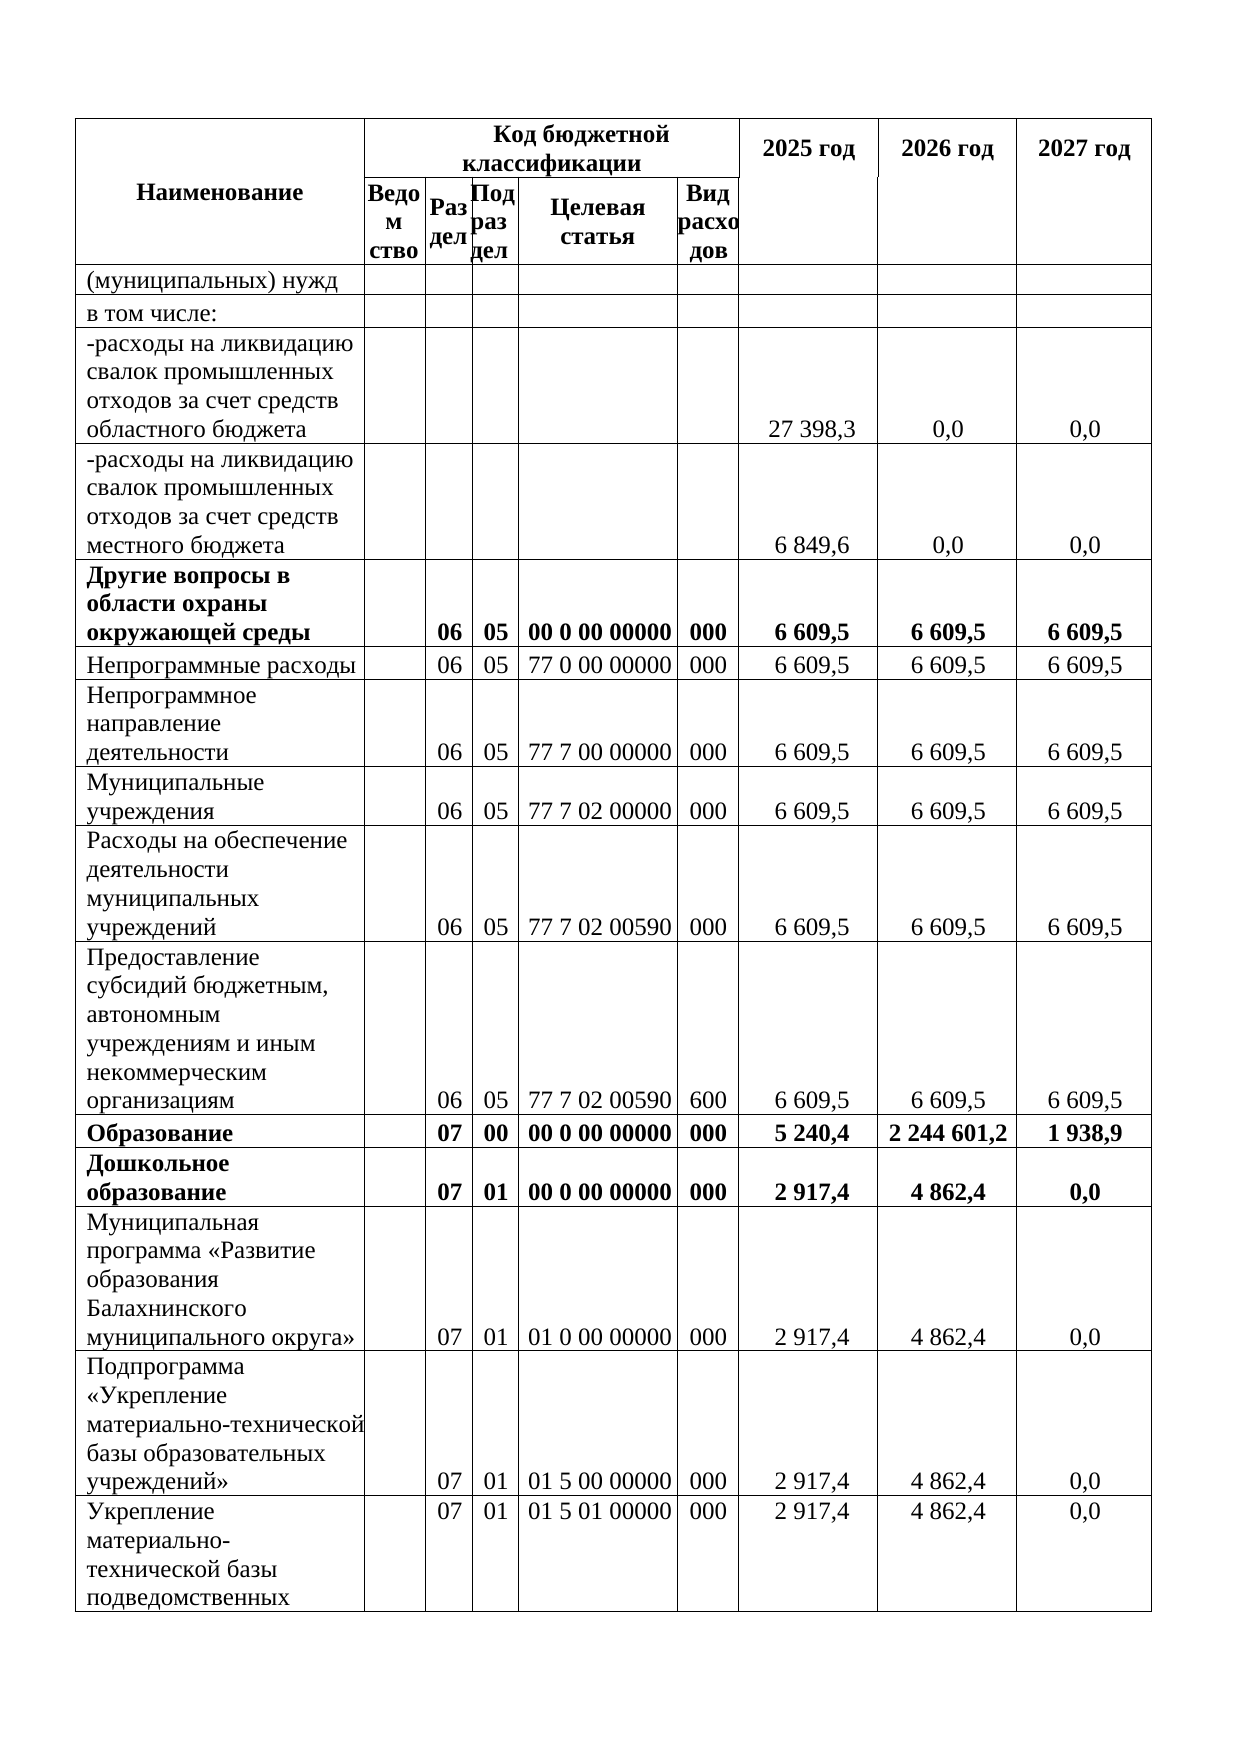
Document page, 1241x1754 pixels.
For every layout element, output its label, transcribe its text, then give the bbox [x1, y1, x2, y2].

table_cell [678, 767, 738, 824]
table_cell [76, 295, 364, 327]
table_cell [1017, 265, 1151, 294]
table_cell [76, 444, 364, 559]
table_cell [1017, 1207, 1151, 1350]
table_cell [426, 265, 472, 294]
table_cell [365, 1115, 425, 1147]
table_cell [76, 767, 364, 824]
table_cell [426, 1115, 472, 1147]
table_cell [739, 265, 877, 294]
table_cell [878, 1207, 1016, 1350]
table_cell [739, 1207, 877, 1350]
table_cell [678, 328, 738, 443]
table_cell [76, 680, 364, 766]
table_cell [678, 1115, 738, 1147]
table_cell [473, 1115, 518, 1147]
table_header 2025 год [740, 119, 878, 177]
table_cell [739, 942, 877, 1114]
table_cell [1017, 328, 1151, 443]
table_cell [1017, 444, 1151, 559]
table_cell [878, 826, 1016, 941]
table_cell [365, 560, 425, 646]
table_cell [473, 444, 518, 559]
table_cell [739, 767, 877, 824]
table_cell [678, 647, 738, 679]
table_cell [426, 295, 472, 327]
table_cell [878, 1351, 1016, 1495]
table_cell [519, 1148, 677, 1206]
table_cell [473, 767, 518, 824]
table_cell [739, 177, 877, 264]
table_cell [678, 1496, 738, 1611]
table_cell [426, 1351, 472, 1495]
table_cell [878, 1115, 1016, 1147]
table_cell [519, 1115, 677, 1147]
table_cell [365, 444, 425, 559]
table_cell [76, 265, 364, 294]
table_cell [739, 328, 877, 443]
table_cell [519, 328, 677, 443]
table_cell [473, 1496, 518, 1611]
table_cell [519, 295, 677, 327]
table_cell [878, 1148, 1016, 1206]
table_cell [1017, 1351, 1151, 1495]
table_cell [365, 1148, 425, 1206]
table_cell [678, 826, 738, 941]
table_cell Целевая статья [519, 178, 677, 264]
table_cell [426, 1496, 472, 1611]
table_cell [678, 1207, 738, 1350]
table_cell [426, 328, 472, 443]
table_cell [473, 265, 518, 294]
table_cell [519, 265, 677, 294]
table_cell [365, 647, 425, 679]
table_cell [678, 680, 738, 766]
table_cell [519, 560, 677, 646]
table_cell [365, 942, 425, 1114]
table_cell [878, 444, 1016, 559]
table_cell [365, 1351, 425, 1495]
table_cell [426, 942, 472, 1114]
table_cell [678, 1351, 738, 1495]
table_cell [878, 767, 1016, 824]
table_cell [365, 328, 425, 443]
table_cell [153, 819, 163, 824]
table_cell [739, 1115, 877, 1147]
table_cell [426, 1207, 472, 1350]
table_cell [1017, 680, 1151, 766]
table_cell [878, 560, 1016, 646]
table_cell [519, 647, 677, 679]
table_header 2026 год [879, 119, 1016, 177]
table_header 2027 год [1017, 119, 1151, 177]
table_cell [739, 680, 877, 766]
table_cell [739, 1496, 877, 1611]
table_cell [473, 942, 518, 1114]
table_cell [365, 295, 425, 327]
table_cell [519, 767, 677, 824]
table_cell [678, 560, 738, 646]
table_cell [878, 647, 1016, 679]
table_header Наименование [76, 119, 364, 264]
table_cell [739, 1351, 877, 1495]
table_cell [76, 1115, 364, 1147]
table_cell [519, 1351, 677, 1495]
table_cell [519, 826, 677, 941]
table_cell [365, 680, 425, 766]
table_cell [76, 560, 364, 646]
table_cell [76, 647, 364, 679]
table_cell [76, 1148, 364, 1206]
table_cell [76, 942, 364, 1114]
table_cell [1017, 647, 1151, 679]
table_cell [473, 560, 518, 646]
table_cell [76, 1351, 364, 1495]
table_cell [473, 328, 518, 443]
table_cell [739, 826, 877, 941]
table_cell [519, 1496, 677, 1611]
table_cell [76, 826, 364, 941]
table_cell Ведом ство [365, 178, 425, 264]
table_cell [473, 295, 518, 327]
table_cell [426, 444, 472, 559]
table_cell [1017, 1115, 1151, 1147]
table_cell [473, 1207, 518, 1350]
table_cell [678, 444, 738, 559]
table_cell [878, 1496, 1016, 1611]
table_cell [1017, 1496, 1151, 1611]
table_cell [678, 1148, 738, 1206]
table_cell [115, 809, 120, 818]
table_cell [878, 177, 1016, 264]
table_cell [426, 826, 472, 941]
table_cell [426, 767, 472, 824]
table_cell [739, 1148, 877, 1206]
table_cell Раз дел [426, 178, 472, 264]
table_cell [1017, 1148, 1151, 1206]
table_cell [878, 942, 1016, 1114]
table_cell Под раз дел [473, 178, 518, 264]
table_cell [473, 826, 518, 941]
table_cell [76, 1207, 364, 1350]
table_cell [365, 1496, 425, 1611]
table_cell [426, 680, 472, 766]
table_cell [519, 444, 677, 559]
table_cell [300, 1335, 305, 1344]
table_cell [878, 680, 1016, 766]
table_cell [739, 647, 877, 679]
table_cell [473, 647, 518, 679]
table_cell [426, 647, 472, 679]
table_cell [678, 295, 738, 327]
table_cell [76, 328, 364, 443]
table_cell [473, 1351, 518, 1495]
table_header Код бюджетной классификации [365, 119, 739, 177]
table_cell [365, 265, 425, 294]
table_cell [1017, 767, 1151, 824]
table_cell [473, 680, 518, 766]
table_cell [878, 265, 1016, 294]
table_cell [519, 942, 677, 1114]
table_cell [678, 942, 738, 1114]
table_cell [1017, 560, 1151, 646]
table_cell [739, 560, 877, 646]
table_cell [1017, 177, 1151, 264]
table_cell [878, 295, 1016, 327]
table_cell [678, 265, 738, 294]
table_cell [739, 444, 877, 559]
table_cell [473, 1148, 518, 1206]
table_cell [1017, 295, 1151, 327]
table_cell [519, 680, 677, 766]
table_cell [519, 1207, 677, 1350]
table_cell Вид расходов [678, 178, 738, 264]
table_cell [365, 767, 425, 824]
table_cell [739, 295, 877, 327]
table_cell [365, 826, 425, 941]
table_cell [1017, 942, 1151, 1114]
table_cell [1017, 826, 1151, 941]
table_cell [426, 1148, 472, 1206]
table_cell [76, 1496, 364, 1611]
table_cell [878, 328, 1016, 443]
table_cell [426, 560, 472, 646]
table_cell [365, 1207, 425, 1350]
